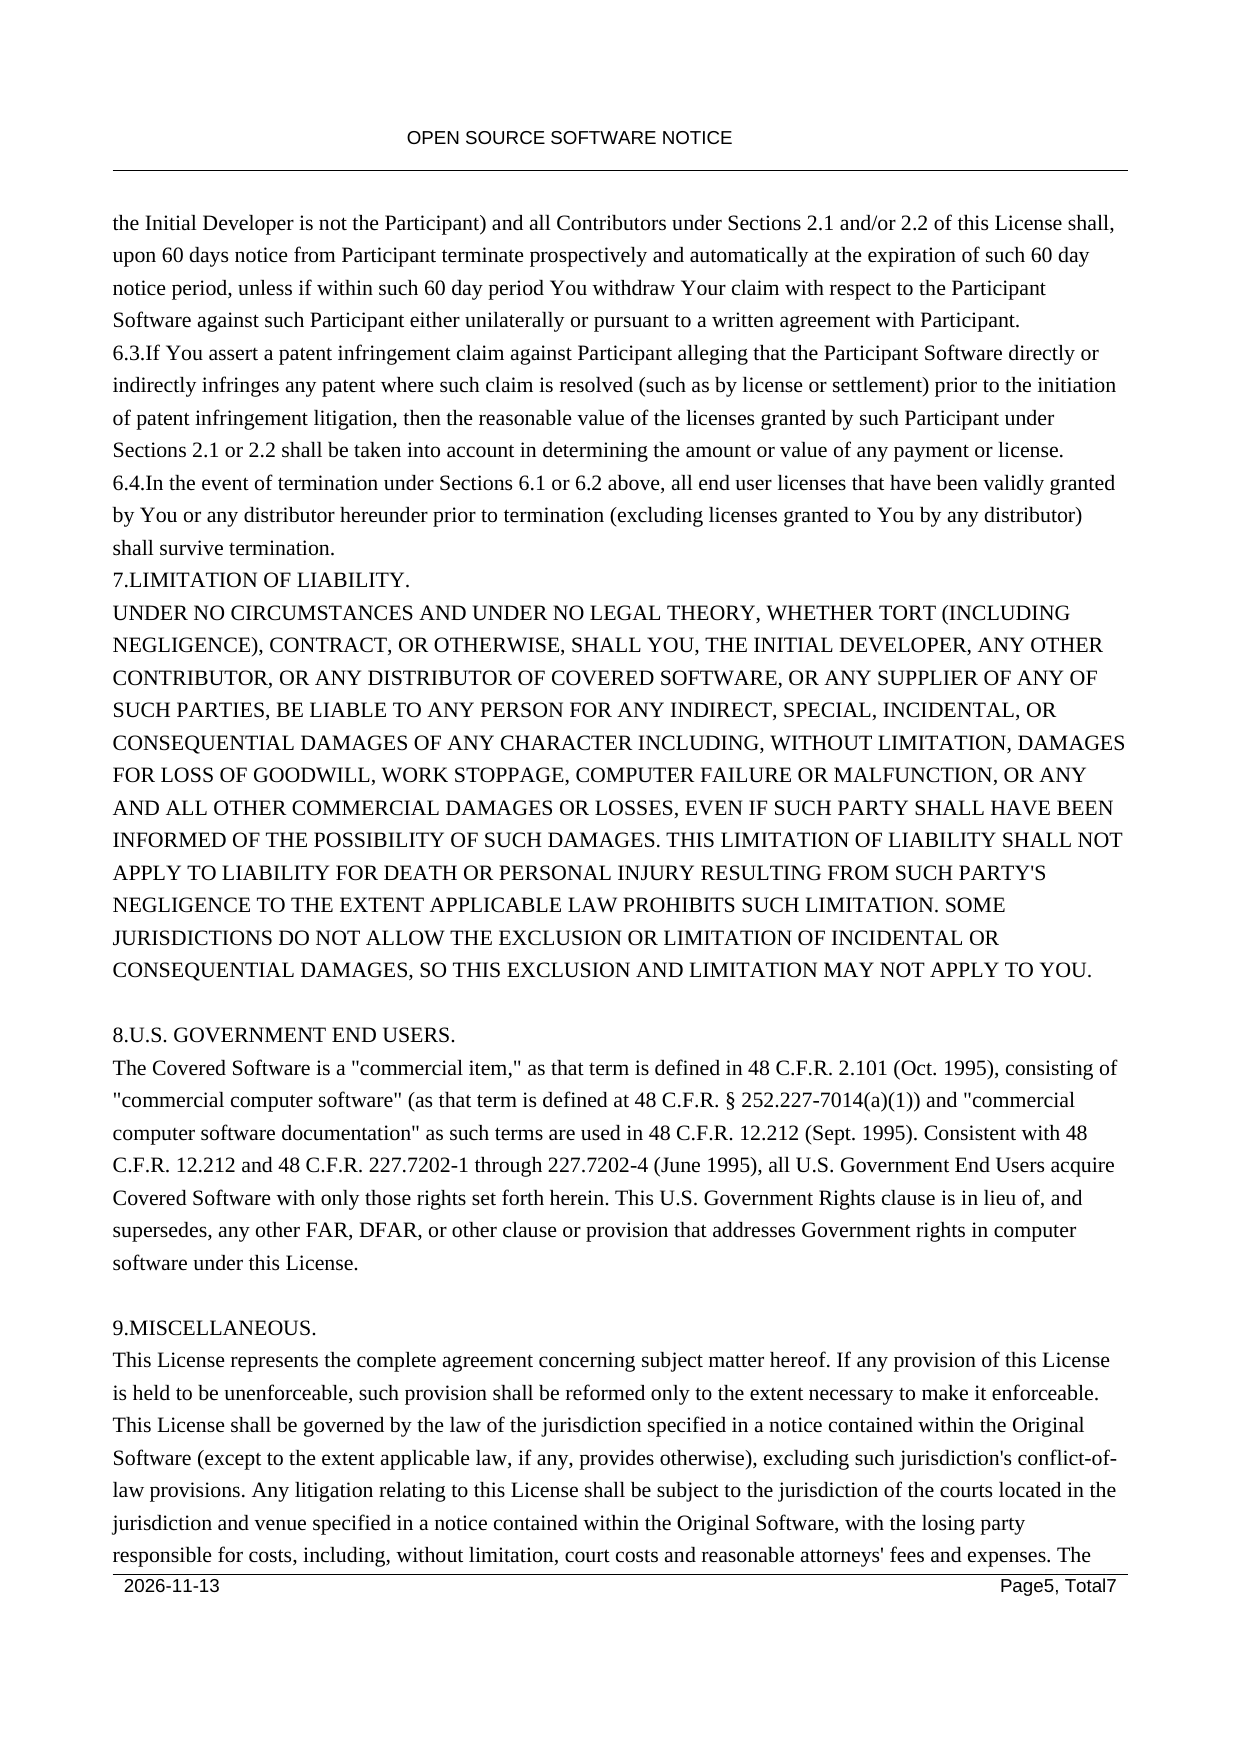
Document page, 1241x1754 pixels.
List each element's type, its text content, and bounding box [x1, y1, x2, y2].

text 6.3.If You assert a patent infringement claim against Participant alleging that the Participant Software directly or indirectly infringes any patent where such claim is resolved (such as by license or settlement) prior to the initiation of patent infringement litigation, then the reasonable value of the licenses granted by such Participant under Sections 2.1 or 2.2 shall be taken into account in determining the amount or value of any payment or license. [112, 336, 1128, 466]
text 8.U.S. GOVERNMENT END USERS. [112, 1019, 1128, 1051]
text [112, 1344, 1128, 1571]
text UNDER NO CIRCUMSTANCES AND UNDER NO LEGAL THEORY, WHETHER TORT (INCLUDING NEGLIGENCE), CONTRACT, OR OTHERWISE, SHALL YOU, THE INITIAL DEVELOPER, ANY OTHER CONTRIBUTOR, OR ANY DISTRIBUTOR OF COVERED SOFTWARE, OR ANY SUPPLIER OF ANY OF SUCH PARTIES, BE LIABLE TO ANY PERSON FOR ANY INDIRECT, SPECIAL, INCIDENTAL, OR CONSEQUENTIAL DAMAGES OF ANY CHARACTER INCLUDING, WITHOUT LIMITATION, DAMAGES FOR LOSS OF GOODWILL, WORK STOPPAGE, COMPUTER FAILURE OR MALFUNCTION, OR ANY AND ALL OTHER COMMERCIAL DAMAGES OR LOSSES, EVEN IF SUCH PARTY SHALL HAVE BEEN INFORMED OF THE POSSIBILITY OF SUCH DAMAGES. THIS LIMITATION OF LIABILITY SHALL NOT APPLY TO LIABILITY FOR DEATH OR PERSONAL INJURY RESULTING FROM SUCH PARTY'S NEGLIGENCE TO THE EXTENT APPLICABLE LAW PROHIBITS SUCH LIMITATION. SOME JURISDICTIONS DO NOT ALLOW THE EXCLUSION OR LIMITATION OF INCIDENTAL OR CONSEQUENTIAL DAMAGES, SO THIS EXCLUSION AND LIMITATION MAY NOT APPLY TO YOU. [112, 596, 1128, 986]
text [112, 206, 1128, 336]
text 7.LIMITATION OF LIABILITY. [112, 564, 1128, 596]
text 9.MISCELLANEOUS. [112, 1311, 1128, 1344]
text The Covered Software is a "commercial item," as that term is defined in 48 C.F.R. 2.101 (Oct. 1995), consisting of "commercial computer software" (as that term is defined at 48 C.F.R. § 252.227-7014(a)(1)) and "commercial computer software documentation" as such terms are used in 48 C.F.R. 12.212 (Sept. 1995). Consistent with 48 C.F.R. 12.212 and 48 C.F.R. 227.7202-1 through 227.7202-4 (June 1995), all U.S. Government End Users acquire Covered Software with only those rights set forth herein. This U.S. Government Rights clause is in lieu of, and supersedes, any other FAR, DFAR, or other clause or provision that addresses Government rights in computer software under this License. [112, 1051, 1128, 1279]
text 6.4.In the event of termination under Sections 6.1 or 6.2 above, all end user licenses that have been validly granted by You or any distributor hereunder prior to termination (excluding licenses granted to You by any distributor) shall survive termination. [112, 466, 1128, 564]
